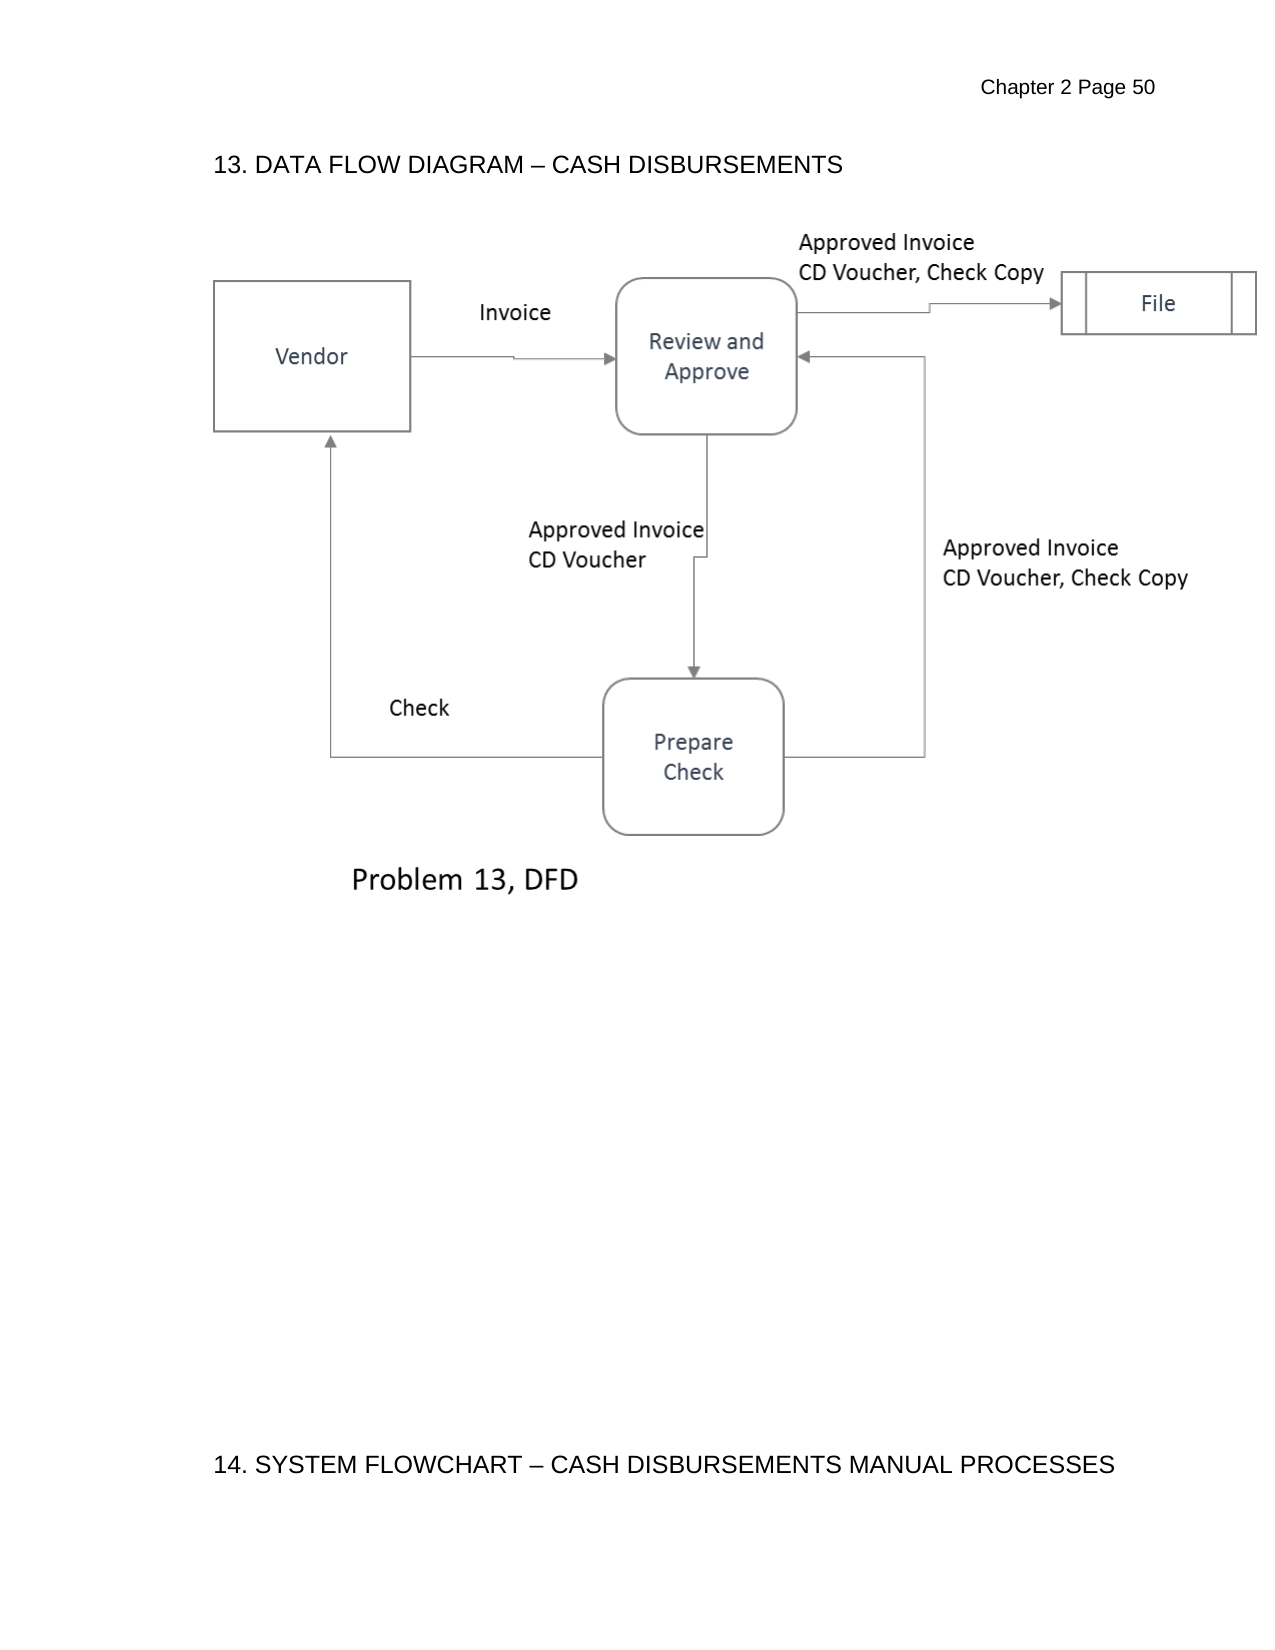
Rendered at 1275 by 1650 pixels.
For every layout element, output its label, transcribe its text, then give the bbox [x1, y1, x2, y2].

list 13. DATA FLOW DIAGRAM – CASH DISBURSEMENTS [213, 150, 1155, 179]
list 14. SYSTEM FLOWCHART – CASH DISBURSEMENTS MANUAL PROCESSES [213, 1450, 1155, 1479]
picture [213, 219, 1257, 919]
